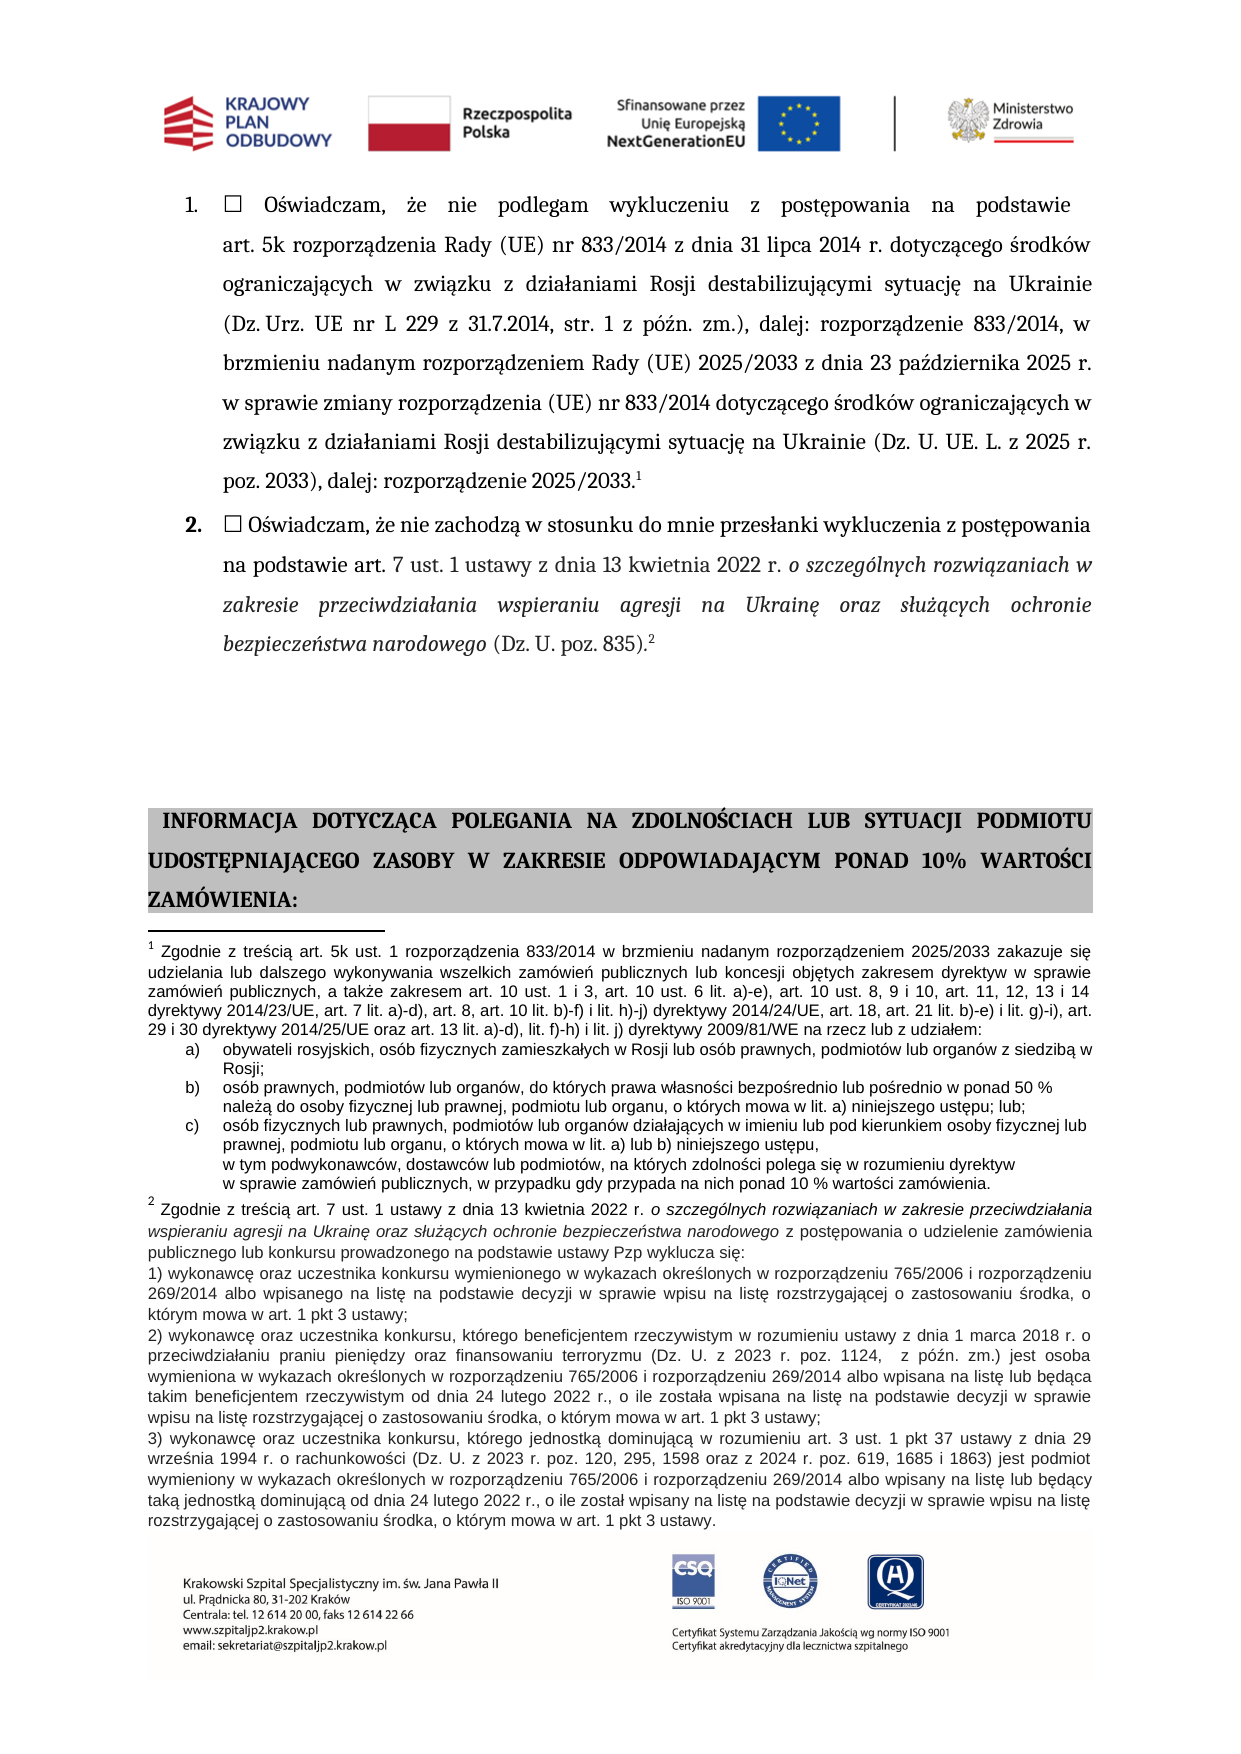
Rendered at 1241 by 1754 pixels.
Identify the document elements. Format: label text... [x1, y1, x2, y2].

picture [147, 73, 1093, 168]
picture [147, 1530, 1093, 1681]
text INFORMACJA DOTYCZĄCA POLEGANIA NA ZDOLNOŚCIACH LUB SYTUACJI PODMIOTU UDOSTĘPNIAJĄCEGO ZASOBY W ZAKRESIE ODPOWIADAJĄCYM PONAD 10% WARTOŚCI ZAMÓWIENIA: [148, 808, 1093, 913]
list Oświadczam, że nie podlegam wykluczeniu z postępowania na podstawie art. 5k rozporządzenia Rady (UE) nr 833/2014 z dnia 31 lipca 2014 r. dotyczącego środków ograniczających w związku z działaniami Rosji destabilizującymi sytuację na Ukrainie (Dz. Urz. UE nr L 229 z 31.7.2014, str. 1 z późn. zm.), dalej: rozporządzenie 833/2014, w brzmieniu nadanym rozporządzeniem Rady (UE) 2025/2033 z dnia 23 października 2025 r. w sprawie zmiany rozporządzenia (UE) nr 833/2014 dotyczącego środków ograniczających w związku z działaniami Rosji destabilizującymi sytuację na Ukrainie (Dz. U. UE. L. z 2025 r. poz. 2033), dalej: rozporządzenie 2025/2033. [185, 192, 1093, 495]
list Oświadczam, że nie zachodzą w stosunku do mnie przesłanki wykluczenia z postępowania na podstawie art. 7 ust. 1 ustawy z dnia 13 kwietnia 2022 r. o szczególnych rozwiązaniach w zakresie przeciwdziałania wspieraniu agresji na Ukrainę oraz służących ochronie bezpieczeństwa narodowego (Dz. U. poz. 835). [185, 508, 1093, 657]
